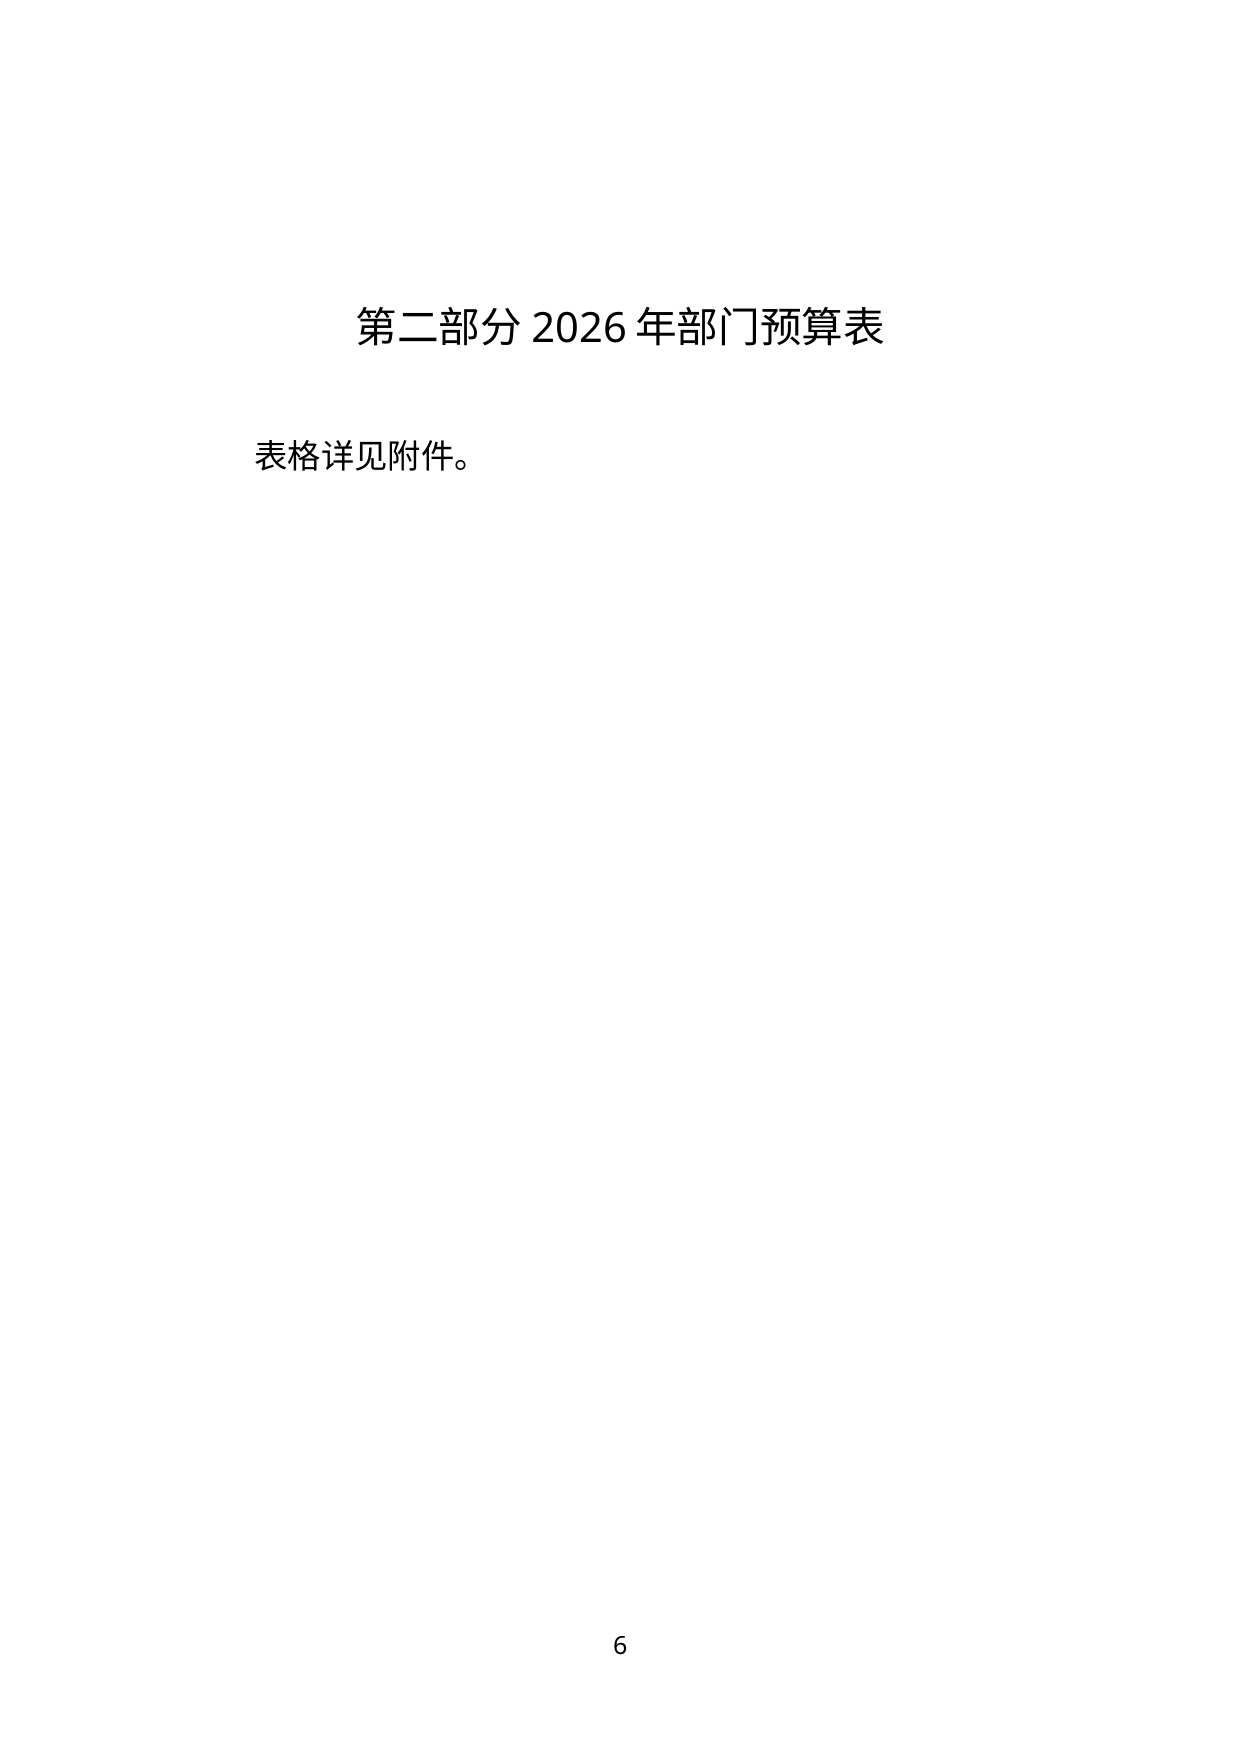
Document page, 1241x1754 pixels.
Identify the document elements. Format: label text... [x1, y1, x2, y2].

text 表格详见附件。 [187, 422, 1053, 487]
text 第二部分 2026年部门预算表 [187, 292, 1053, 357]
